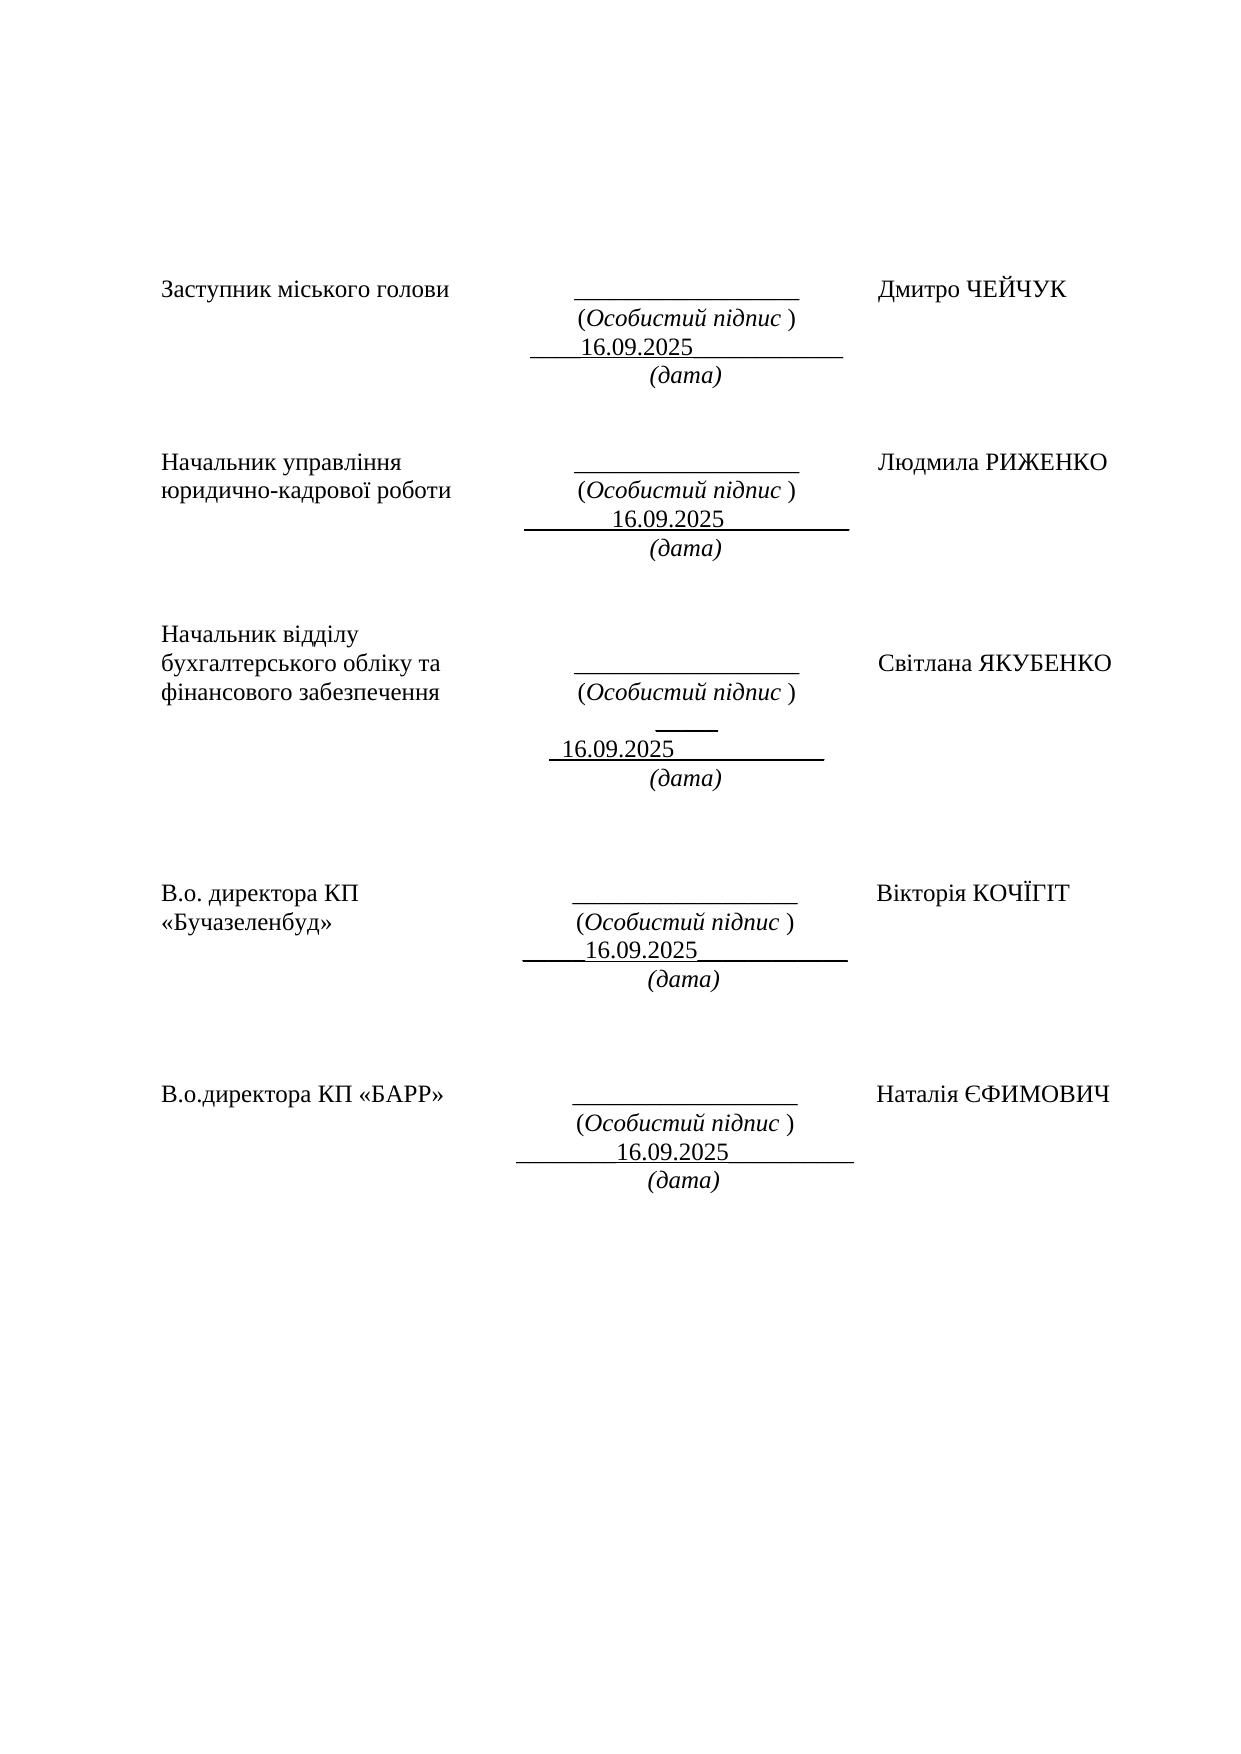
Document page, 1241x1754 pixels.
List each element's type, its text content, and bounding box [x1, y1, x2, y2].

table_header __________________ (Особистий підпис ) _____16.09.2025____________ (дата) [505, 849, 865, 1051]
table_header Вікторія КОЧЇГІТ [865, 849, 1179, 1051]
table_cell В.о.директора КП «БАРР» [150, 1051, 505, 1223]
table_cell Людмила РИЖЕНКО [867, 447, 1179, 619]
table_cell Начальник управління юридично-кадрової роботи [150, 447, 507, 619]
table_cell __________________ (Особистий підпис ) ________16.09.2025__________ (дата) [505, 1051, 865, 1223]
table_cell Начальник відділу бухгалтерського обліку та фінансового забезпечення [150, 619, 507, 821]
table_cell __________________ (Особистий підпис ) _______16.09.2025__________ (дата) [507, 447, 867, 619]
table_header Заступник міського голови [150, 274, 507, 447]
table_cell Світлана ЯКУБЕНКО [867, 619, 1179, 821]
table_cell Наталія ЄФИМОВИЧ [865, 1051, 1179, 1223]
table_header Дмитро ЧЕЙЧУК [867, 274, 1179, 447]
table_header __________________ (Особистий підпис ) ____16.09.2025____________ (дата) [507, 274, 867, 447]
table_cell __________________ (Особистий підпис ) ______16.09.2025____________ (дата) [507, 619, 867, 821]
table_header В.о. директора КП «Бучазеленбуд» [150, 849, 505, 1051]
